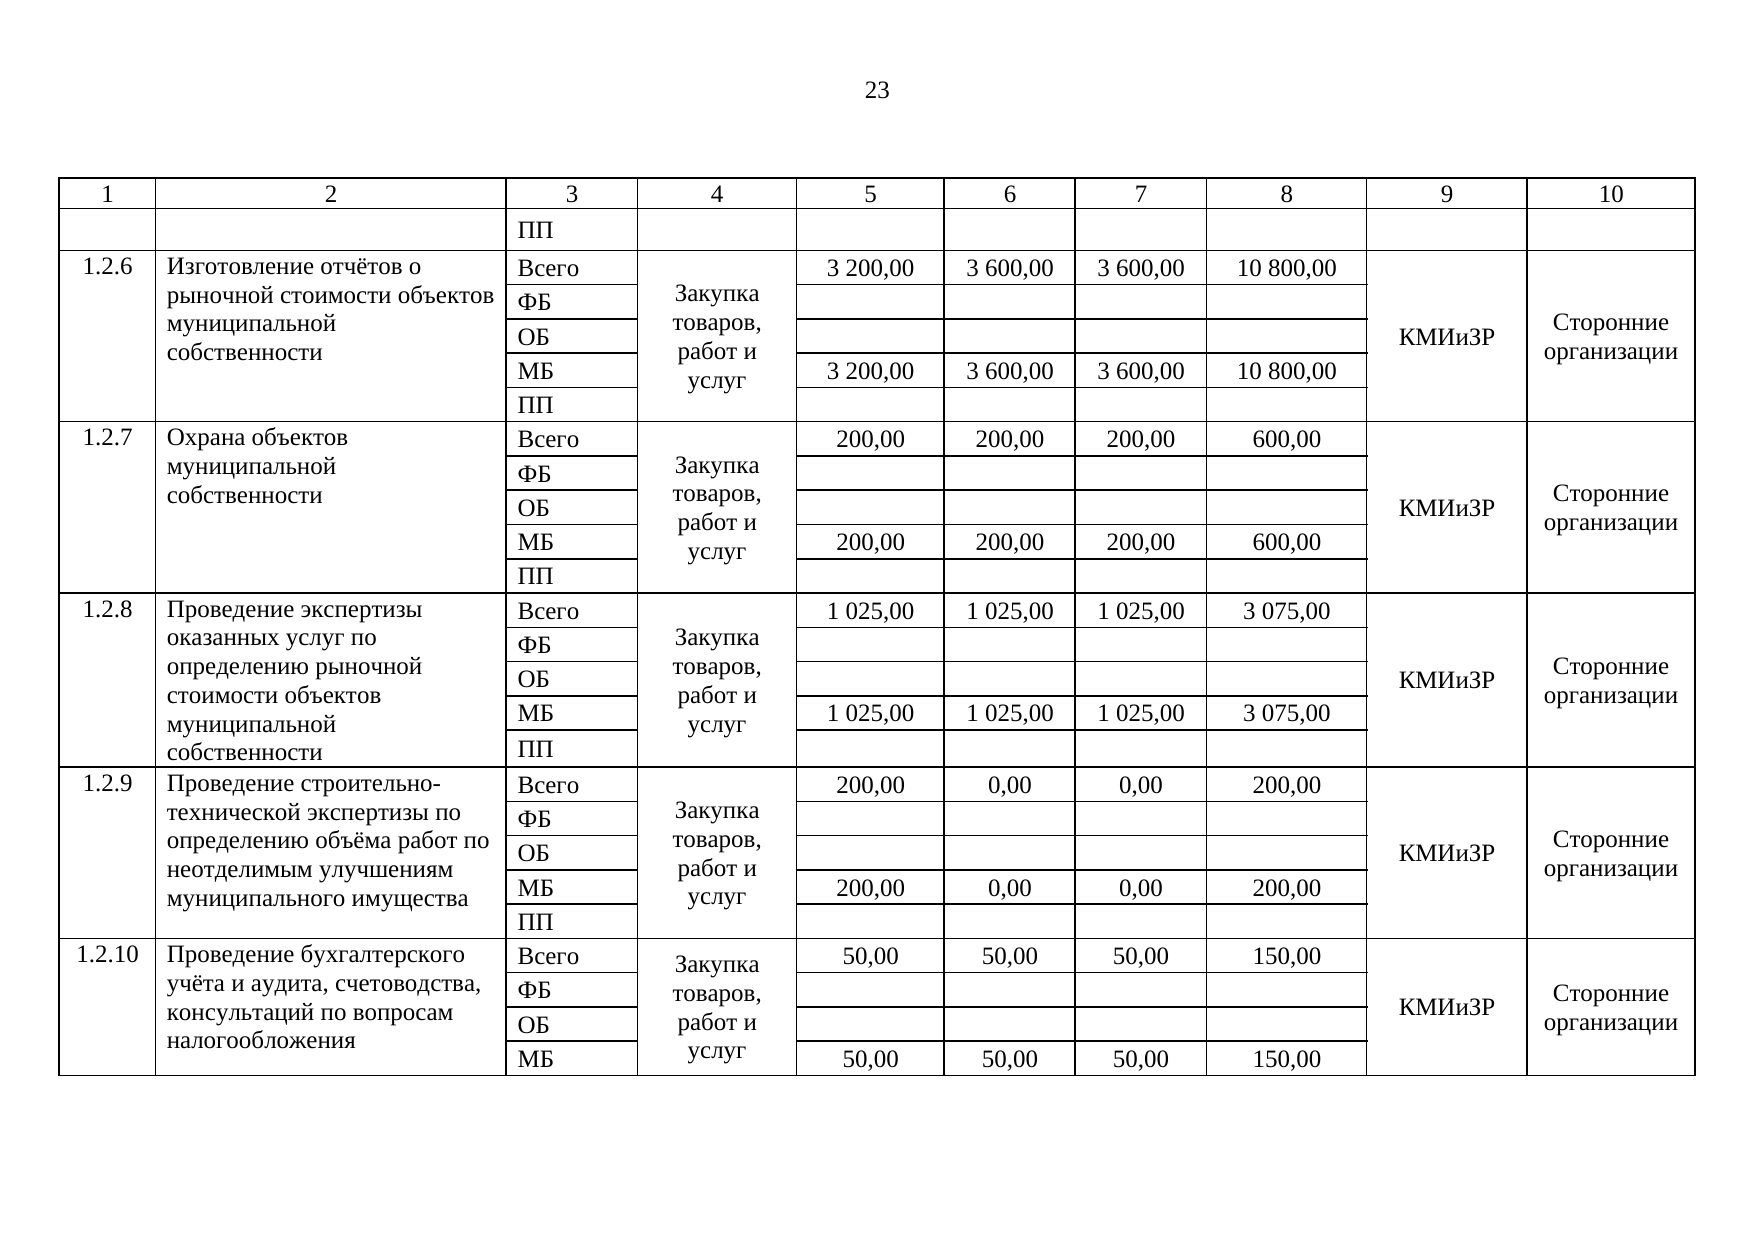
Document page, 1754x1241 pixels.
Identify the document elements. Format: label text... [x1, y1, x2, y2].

table_cell КМИиЗР [1367, 422, 1526, 592]
table_cell [945, 802, 1074, 835]
table_cell 50,00 [1076, 939, 1206, 972]
table_cell Проведение бухгалтерского учёта и аудита, счетоводства, консультаций по вопросам налогообложения [156, 939, 505, 1075]
table_cell [1207, 285, 1366, 318]
table_cell [1076, 905, 1206, 938]
table_header 6 [945, 179, 1074, 207]
table_cell [1076, 662, 1206, 695]
table_cell ОБ [507, 1008, 637, 1040]
table_cell МБ [507, 525, 637, 558]
table_cell [1207, 628, 1366, 661]
table_cell 3 075,00 [1207, 594, 1366, 626]
table_cell [945, 320, 1074, 352]
table_cell Всего [507, 251, 637, 284]
table_header 7 [1076, 179, 1206, 207]
table_cell 200,00 [1207, 871, 1366, 903]
table_cell Сторонние организации [1528, 768, 1694, 938]
table_cell ФБ [507, 628, 637, 661]
table_cell 1.2.6 [60, 251, 155, 421]
table_cell ОБ [507, 491, 637, 524]
table_header 4 [638, 179, 796, 207]
table_cell [945, 388, 1074, 421]
table_header 5 [797, 179, 943, 207]
table_cell Всего [507, 594, 637, 626]
table_cell 200,00 [945, 422, 1074, 455]
table_cell [1076, 973, 1206, 1006]
table_cell МБ [507, 697, 637, 729]
table_cell [1207, 836, 1366, 869]
table_cell Изготовление отчётов о рыночной стоимости объектов муниципальной собственности [156, 251, 505, 421]
table_cell 0,00 [945, 871, 1074, 903]
table_cell 1 025,00 [945, 697, 1074, 729]
table_cell [945, 457, 1074, 489]
table_cell [1207, 388, 1366, 421]
table_cell [797, 388, 943, 421]
table_cell ПП [507, 731, 637, 766]
table_cell 1 025,00 [797, 594, 943, 626]
table_cell [1207, 662, 1366, 695]
table_cell [1207, 209, 1366, 249]
table_cell 3 600,00 [1076, 251, 1206, 284]
table_cell [945, 662, 1074, 695]
table_cell 200,00 [797, 422, 943, 455]
table_cell 1 025,00 [1076, 697, 1206, 729]
table_cell ОБ [507, 320, 637, 352]
table_cell [797, 662, 943, 695]
table_cell ПП [507, 388, 637, 421]
table_cell Закупка товаров, работ и услуг [638, 422, 796, 592]
table_cell 10 800,00 [1207, 354, 1366, 387]
table_cell [945, 1008, 1074, 1040]
table_cell 50,00 [1076, 1042, 1206, 1075]
table_cell Сторонние организации [1528, 251, 1694, 421]
table_cell 10 800,00 [1207, 251, 1366, 284]
table_cell [1076, 836, 1206, 869]
table_cell 3 600,00 [1076, 354, 1206, 387]
table_cell [797, 320, 943, 352]
table_cell [797, 285, 943, 318]
table_cell [797, 973, 943, 1006]
table_cell ФБ [507, 802, 637, 835]
table_cell [945, 905, 1074, 938]
table_cell КМИиЗР [1367, 768, 1526, 938]
table_cell [1207, 1008, 1366, 1040]
table_cell 200,00 [1076, 525, 1206, 558]
table_cell 50,00 [945, 1042, 1074, 1075]
table_cell 1 025,00 [945, 594, 1074, 626]
table_header 9 [1367, 179, 1526, 207]
table_cell 200,00 [1076, 422, 1206, 455]
table_cell [797, 491, 943, 524]
table_cell 1 025,00 [1076, 594, 1206, 626]
table_cell МБ [507, 354, 637, 387]
table_cell 0,00 [1076, 871, 1206, 903]
table_cell [1207, 560, 1366, 592]
table_cell Охрана объектов муниципальной собственности [156, 422, 505, 592]
table_cell Сторонние организации [1528, 939, 1694, 1075]
table_cell [797, 836, 943, 869]
table_cell [1076, 388, 1206, 421]
table_cell ПП [507, 905, 637, 938]
table_cell [945, 209, 1074, 249]
table_cell 1.2.10 [60, 939, 155, 1075]
table_cell [797, 802, 943, 835]
table_cell ПП [507, 209, 637, 249]
table_cell Закупка товаров, работ и услуг [638, 251, 796, 421]
table_cell 200,00 [797, 871, 943, 903]
table_cell 150,00 [1207, 939, 1366, 972]
table_cell [1076, 209, 1206, 249]
table_cell [1207, 731, 1366, 766]
table_cell Всего [507, 939, 637, 972]
table_cell 1 025,00 [797, 697, 943, 729]
table_cell [945, 560, 1074, 592]
table_cell [1076, 802, 1206, 835]
table_cell 1.2.8 [60, 594, 155, 766]
table_cell 200,00 [797, 525, 943, 558]
table_cell КМИиЗР [1367, 251, 1526, 421]
table_cell [945, 628, 1074, 661]
table_cell 200,00 [945, 525, 1074, 558]
table_cell 150,00 [1207, 1042, 1366, 1075]
table_cell [797, 731, 943, 766]
table_cell [1076, 320, 1206, 352]
table_cell Проведение экспертизы оказанных услуг по определению рыночной стоимости объектов муниципальной собственности [156, 594, 505, 766]
table_cell [797, 628, 943, 661]
table_cell КМИиЗР [1367, 939, 1526, 1075]
table_cell Закупка товаров, работ и услуг [638, 939, 796, 1075]
table_cell 200,00 [1207, 768, 1366, 801]
table_cell ФБ [507, 457, 637, 489]
table_cell КМИиЗР [1367, 594, 1526, 766]
table_cell Всего [507, 768, 637, 801]
table_cell [1076, 491, 1206, 524]
table_cell [1076, 457, 1206, 489]
table_header 8 [1207, 179, 1366, 207]
table_cell ФБ [507, 285, 637, 318]
table_cell [945, 285, 1074, 318]
table_cell Всего [507, 422, 637, 455]
table_cell [945, 731, 1074, 766]
table_cell Сторонние организации [1528, 594, 1694, 766]
table_cell [797, 1008, 943, 1040]
table_cell Проведение строительно-технической экспертизы по определению объёма работ по неотделимым улучшениям муниципального имущества [156, 768, 505, 938]
table_cell ОБ [507, 662, 637, 695]
table_cell [1076, 1008, 1206, 1040]
table_cell Закупка товаров, работ и услуг [638, 768, 796, 938]
table_cell 50,00 [797, 939, 943, 972]
table_cell 50,00 [797, 1042, 943, 1075]
table_cell 600,00 [1207, 525, 1366, 558]
table_cell [1207, 491, 1366, 524]
table_cell 1.2.9 [60, 768, 155, 938]
table_cell [797, 560, 943, 592]
table_cell [945, 836, 1074, 869]
table_cell МБ [507, 871, 637, 903]
table_cell 3 075,00 [1207, 697, 1366, 729]
table_cell 0,00 [1076, 768, 1206, 801]
table_cell 3 200,00 [797, 354, 943, 387]
table_cell [1076, 560, 1206, 592]
table_cell [1207, 320, 1366, 352]
table_cell [797, 209, 943, 249]
table_cell [797, 905, 943, 938]
table_cell [945, 973, 1074, 1006]
table_cell 3 200,00 [797, 251, 943, 284]
table_cell [1207, 802, 1366, 835]
table_header 10 [1528, 179, 1694, 207]
table_cell 3 600,00 [945, 354, 1074, 387]
table_cell Сторонние организации [1528, 422, 1694, 592]
table_cell [1207, 457, 1366, 489]
table_cell 3 600,00 [945, 251, 1074, 284]
table_header 3 [507, 179, 637, 207]
table_cell [1076, 628, 1206, 661]
table_cell 200,00 [797, 768, 943, 801]
table_cell [1076, 731, 1206, 766]
table_cell 50,00 [945, 939, 1074, 972]
table_cell 600,00 [1207, 422, 1366, 455]
table_cell 1.2.7 [60, 422, 155, 592]
table_cell 0,00 [945, 768, 1074, 801]
table_cell [1207, 905, 1366, 938]
table_cell [797, 457, 943, 489]
table_cell МБ [507, 1042, 637, 1075]
table_header 2 [156, 179, 505, 207]
table_cell [945, 491, 1074, 524]
table_header 1 [60, 179, 155, 207]
table_cell [1076, 285, 1206, 318]
table_cell ПП [507, 560, 637, 592]
table_cell ФБ [507, 973, 637, 1006]
table_cell [1207, 973, 1366, 1006]
table_cell ОБ [507, 836, 637, 869]
table_cell Закупка товаров, работ и услуг [638, 594, 796, 766]
